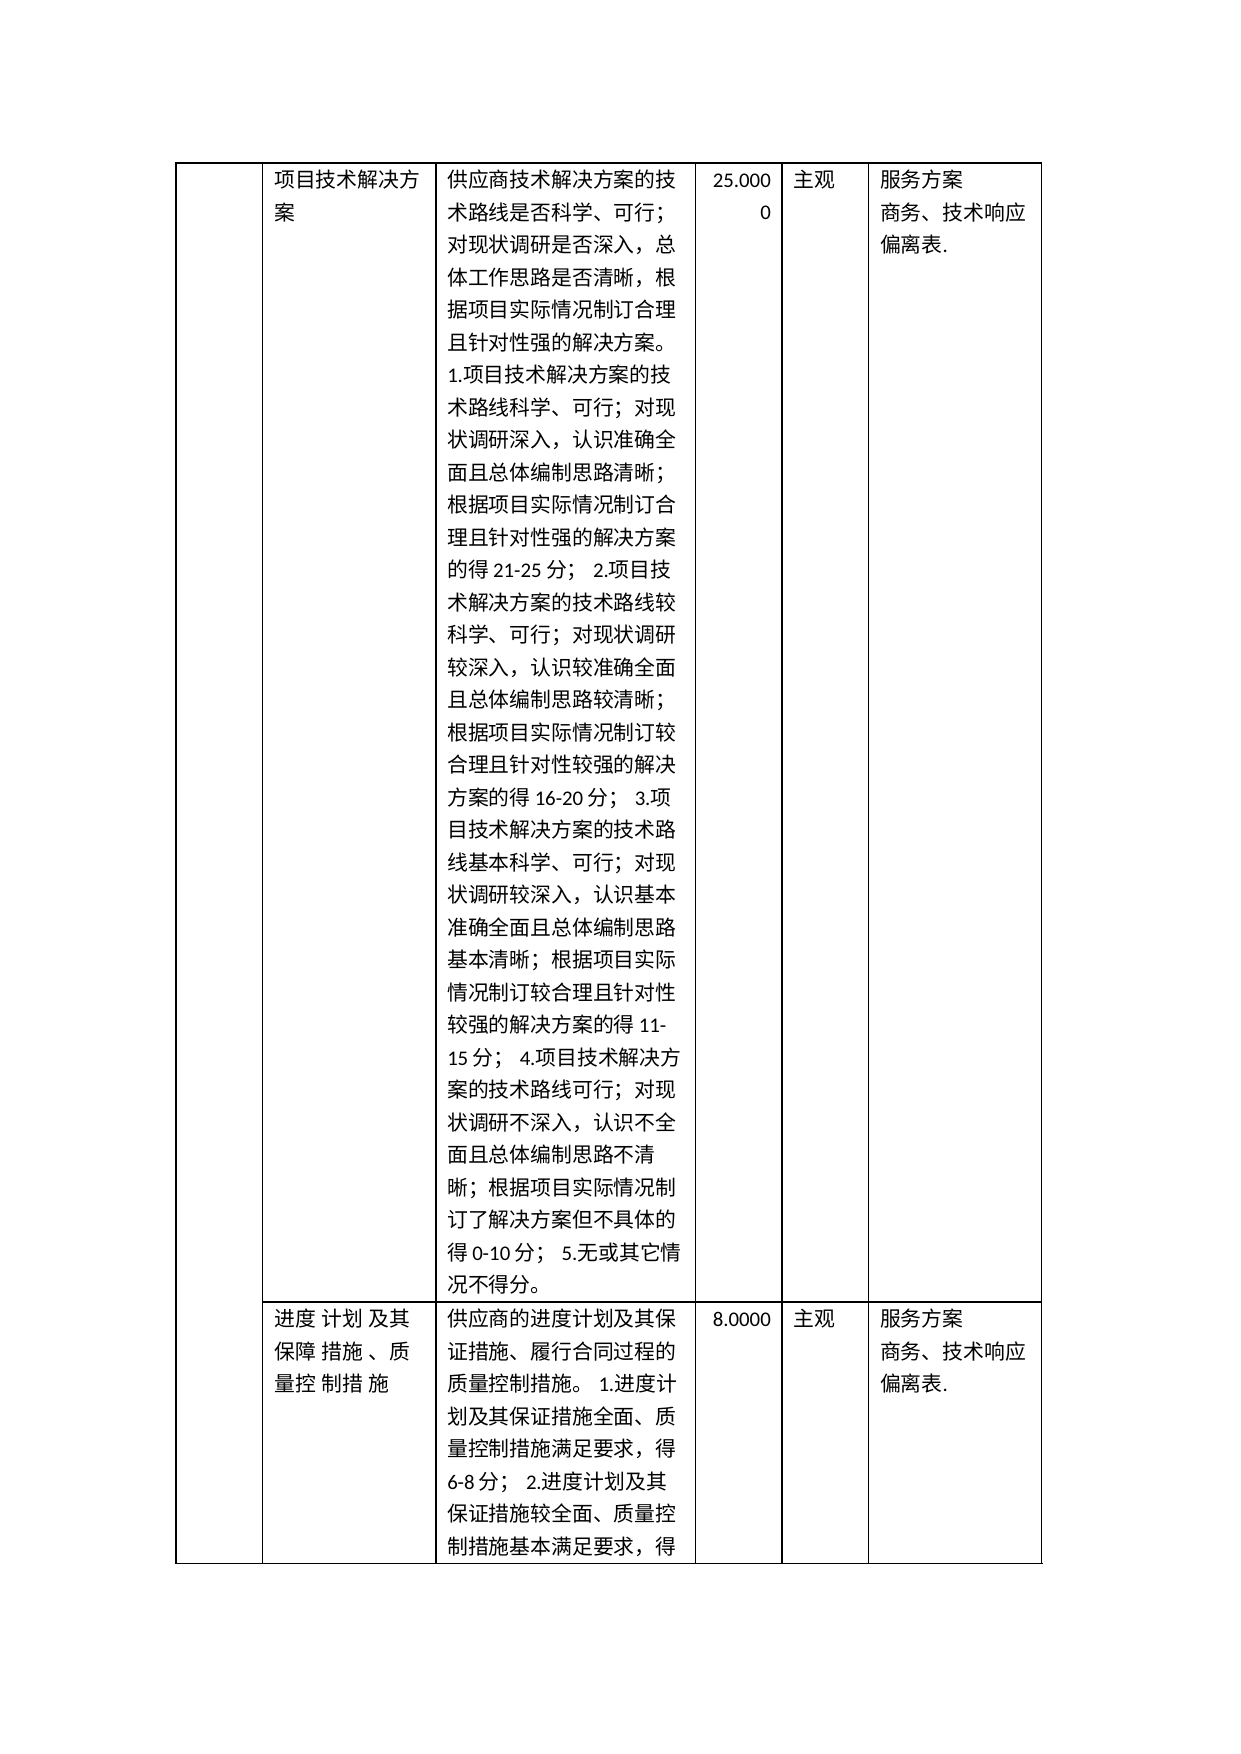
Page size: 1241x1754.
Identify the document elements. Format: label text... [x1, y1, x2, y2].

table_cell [437, 1303, 695, 1563]
table_cell 主观 [783, 1303, 868, 1563]
table_cell 项目技术解决方案 [263, 164, 435, 1301]
table_cell 供应商技术解决方案的技术路线是否科学、可行；对现状调研是否深入，总体工作思路是否清晰，根据项目实际情况制订合理且针对性强的解决方案。 1.项目技术解决方案的技术路线科学、可行；对现状调研深入，认识准确全面且总体编制思路清晰；根据项目实际情况制订合理且针对性强的解决方案的得21-25分； 2.项目技术解决方案的技术路线较科学、可行；对现状调研较深入，认识较准确全面且总体编制思路较清晰；根据项目实际情况制订较合理且针对性较强的解决方案的得16-20分； 3.项目技术解决方案的技术路线基本科学、可行；对现状调研较深入，认识基本准确全面且总体编制思路基本清晰；根据项目实际情况制订较合理且针对性较强的解决方案的得11-15分； 4.项目技术解决方案的技术路线可行；对现状调研不深入，认识不全面且总体编制思路不清晰；根据项目实际情况制订了解决方案但不具体的得0-10分； 5.无或其它情况不得分。 [437, 164, 695, 1301]
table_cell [263, 1303, 435, 1563]
table_cell 8.0000 [696, 1303, 781, 1563]
table_cell 主观 [783, 164, 868, 1301]
table_cell 服务方案 商务、技术响应偏离表. [869, 164, 1041, 1301]
table_cell 25.0000 [696, 164, 781, 1301]
table_cell 服务方案 商务、技术响应偏离表. [869, 1303, 1041, 1563]
